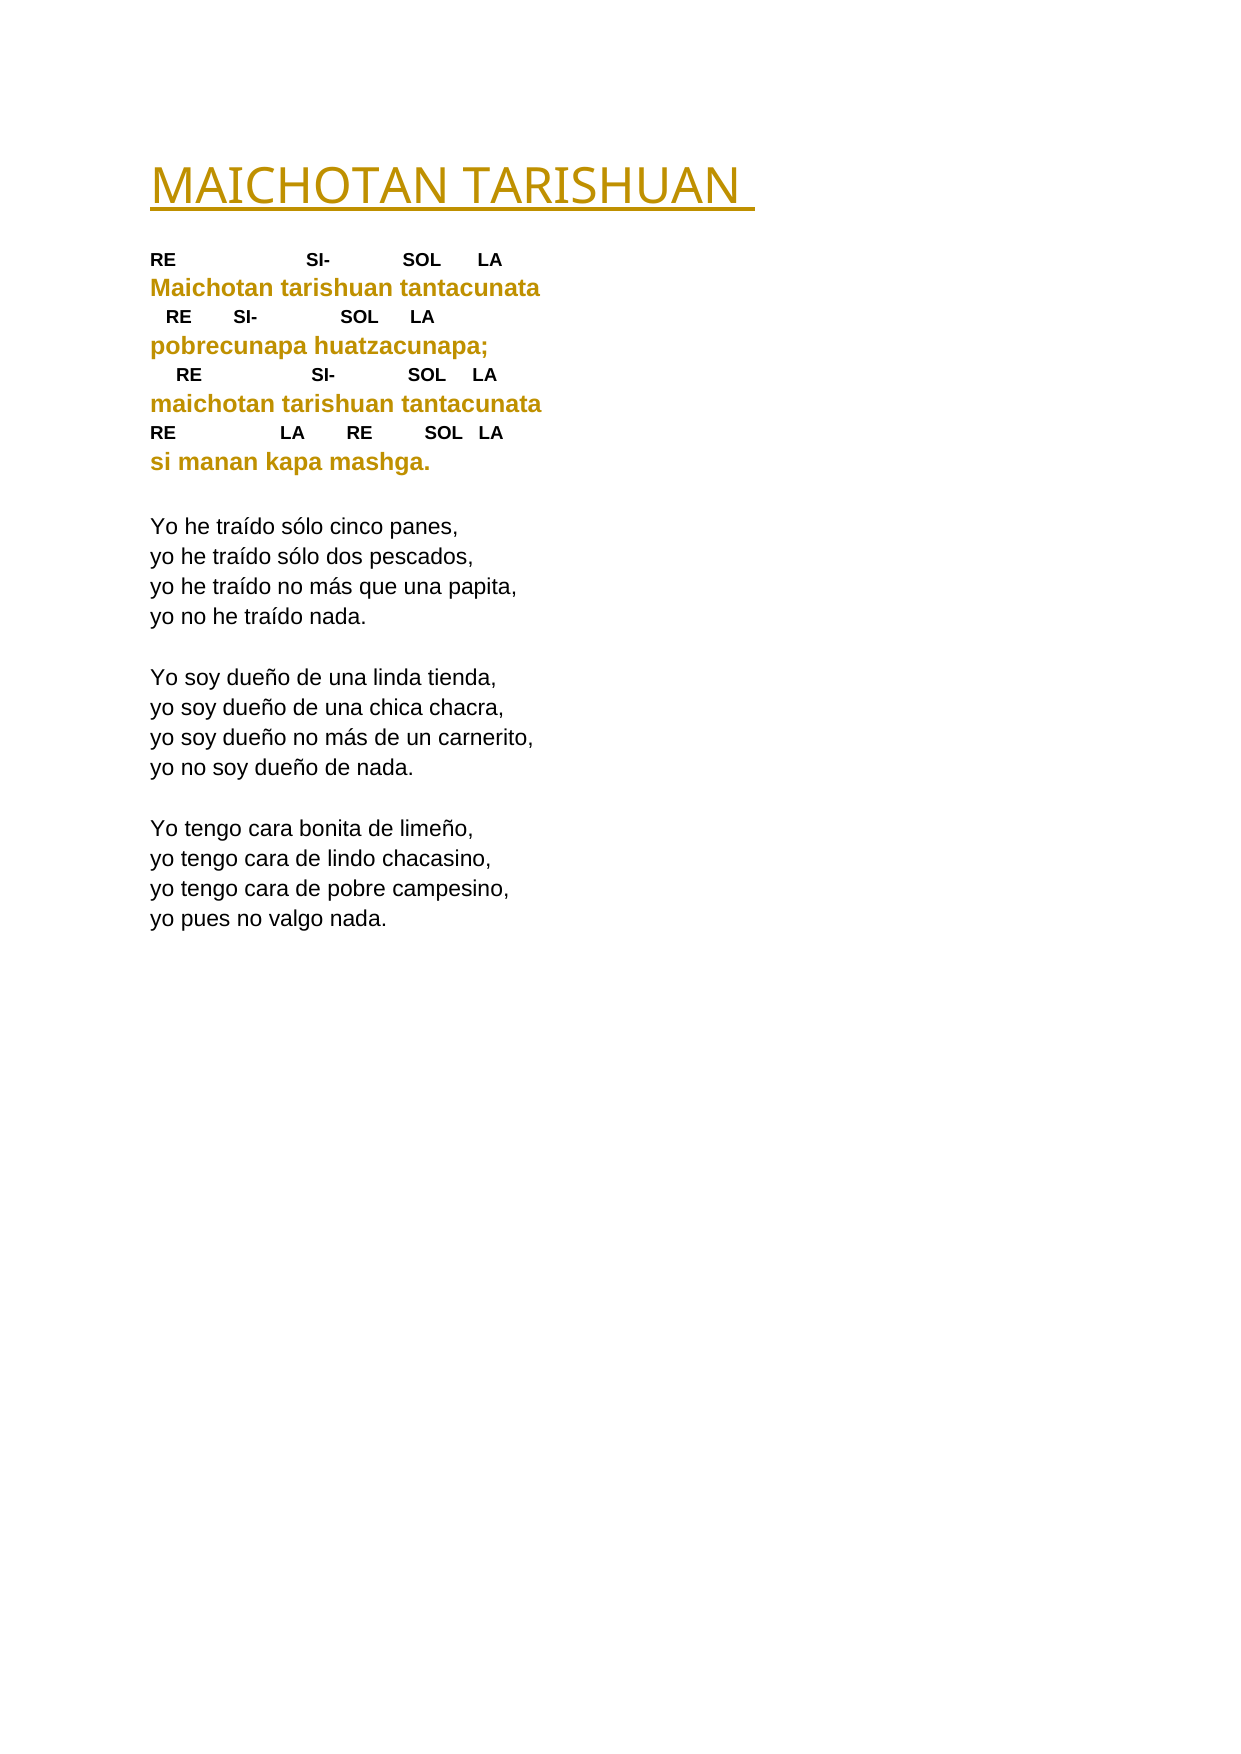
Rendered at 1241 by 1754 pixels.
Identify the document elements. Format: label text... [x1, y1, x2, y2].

text yo no soy dueño de nada. [150, 754, 1090, 781]
text yo no he traído nada. [150, 603, 1090, 629]
text Maichotan tarishuan tantacunata [150, 273, 1090, 302]
text yo soy dueño de una chica chacra, [150, 694, 1090, 720]
text yo tengo cara de lindo chacasino, [150, 845, 1090, 871]
text yo he traído no más que una papita, [150, 573, 1090, 599]
subtitle RE SI- SOL LA [150, 364, 1090, 386]
text maichotan tarishuan tantacunata [150, 389, 1090, 417]
text Yo soy dueño de una linda tienda, [150, 664, 1090, 690]
subtitle RE LA RE SOL LA [150, 422, 1090, 443]
text si manan kapa mashga. [150, 447, 1090, 475]
text Yo tengo cara bonita de limeño, [150, 815, 1090, 841]
text pobrecunapa huatzacunapa; [150, 331, 1090, 360]
text yo tengo cara de pobre campesino, [150, 875, 1090, 901]
text yo soy dueño no más de un carnerito, [150, 724, 1090, 750]
text yo pues no valgo nada. [150, 905, 1090, 932]
text Yo he traído sólo cinco panes, [150, 513, 1090, 539]
subtitle RE SI- SOL LA [150, 248, 1090, 270]
text yo he traído sólo dos pescados, [150, 543, 1090, 569]
title MAICHOTAN TARISHUAN [150, 150, 1090, 218]
subtitle RE SI- SOL LA [150, 306, 1090, 328]
